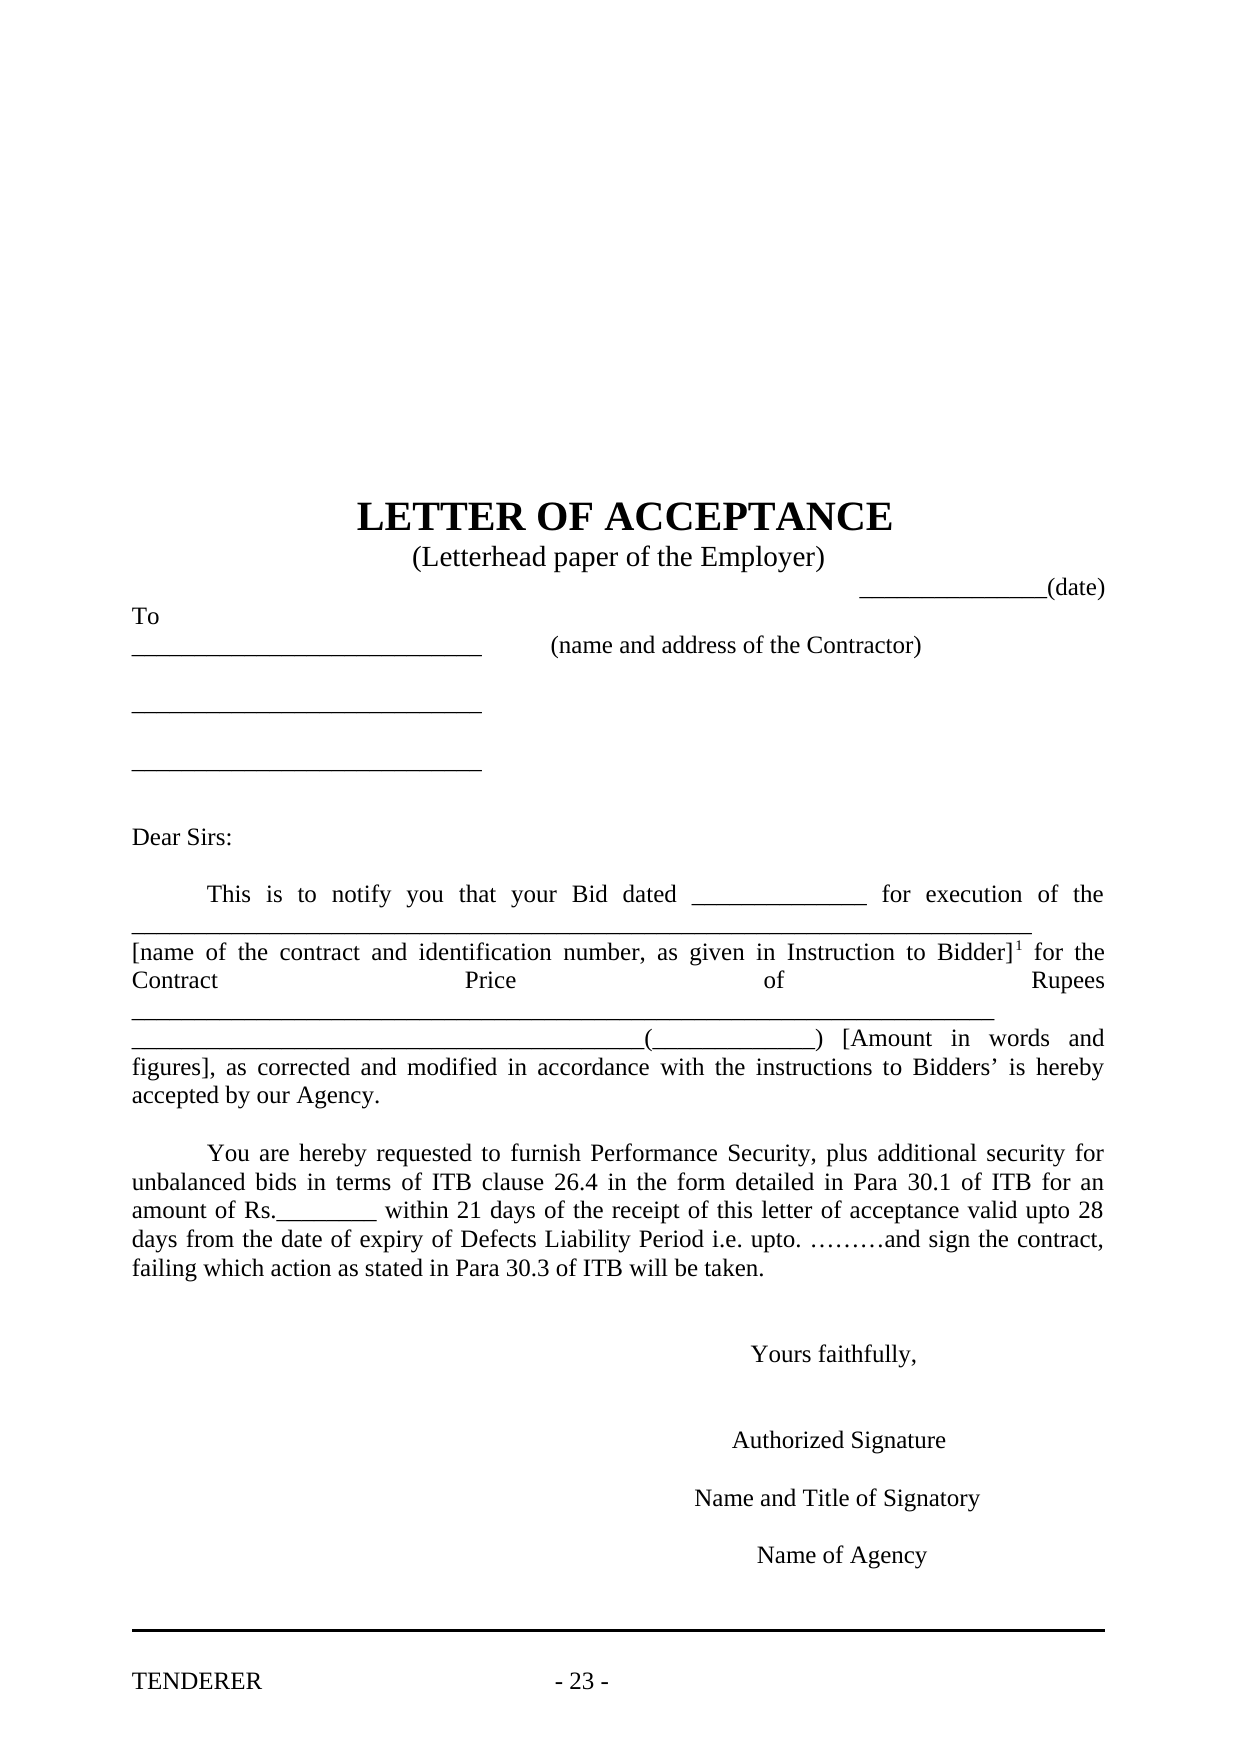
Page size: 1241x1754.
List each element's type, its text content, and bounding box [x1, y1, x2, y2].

title ____________________________ [132, 745, 1105, 774]
title Name and Title of Signatory [132, 1483, 1105, 1512]
title _______________(date) [132, 572, 1105, 601]
title (Letterhead paper of the Employer) [132, 539, 1105, 572]
title LETTER OF ACCEPTANCE [282, 491, 1105, 539]
title _________________________________________(_____________) [Amount in words and figures], as corrected and modified in accordance with the instructions to Bidders’ is hereby accepted by our Agency. [132, 1023, 1105, 1109]
title Dear Sirs: [132, 822, 1105, 850]
title [name of the contract and identification number, as given in Instruction to Bidder]1 for the Contract Price of Rupees _____________________________________________________________________ [132, 937, 1105, 1023]
title You are hereby requested to furnish Performance Security, plus additional security for unbalanced bids in terms of ITB clause 26.4 in the form detailed in Para 30.1 of ITB for an amount of Rs.________ within 21 days of the receipt of this letter of acceptance valid upto 28 days from the date of expiry of Defects Liability Period i.e. upto. ………and sign the contract, failing which action as stated in Para 30.3 of ITB will be taken. [132, 1138, 1105, 1282]
title ____________________________ [132, 687, 1105, 716]
title ____________________________ (name and address of the Contractor) [132, 630, 1105, 659]
title This is to notify you that your Bid dated ______________ for execution of the ________________________________________________________________________ [132, 879, 1105, 937]
title To [132, 601, 1105, 630]
title Authorized Signature [132, 1425, 1105, 1454]
title Name of Agency [132, 1540, 1105, 1569]
title Yours faithfully, [132, 1339, 1105, 1368]
